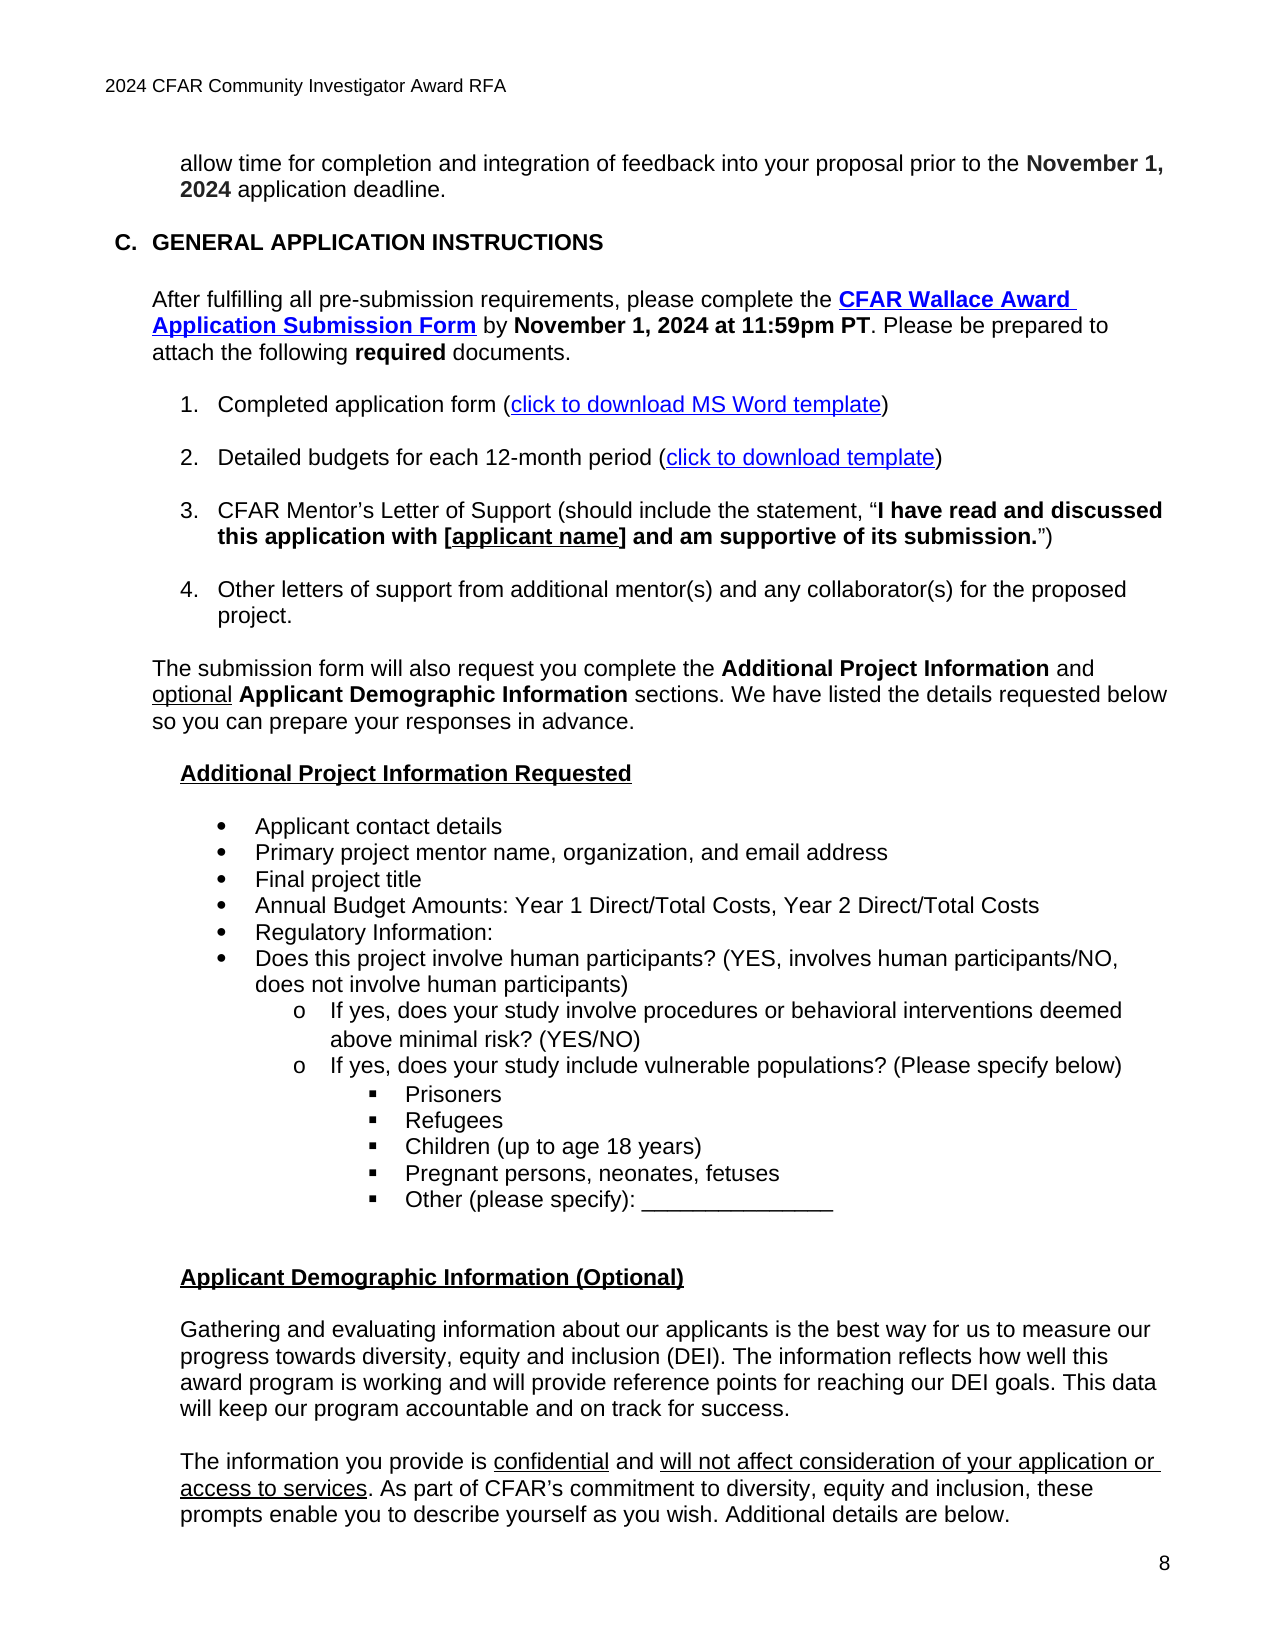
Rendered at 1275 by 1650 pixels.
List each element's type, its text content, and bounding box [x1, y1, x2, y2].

list Applicant contact details [217, 813, 1170, 839]
list Other (please specify): _______________ [367, 1186, 1170, 1212]
list Annual Budget Amounts: Year 1 Direct/Total Costs, Year 2 Direct/Total Costs [217, 892, 1170, 918]
text After fulfilling all pre-submission requirements, please complete the CFAR Wallace Award Application Submission Form by November 1, 2024 at 11:59pm PT. Please be prepared to attach the following required documents. [152, 286, 1170, 365]
list Other letters of support from additional mentor(s) and any collaborator(s) for the proposed project. [180, 576, 1170, 628]
list GENERAL APPLICATION INSTRUCTIONS [114, 229, 1170, 255]
text Gathering and evaluating information about our applicants is the best way for us to measure our progress towards diversity, equity and inclusion (DEI). The information reflects how well this award program is working and will provide reference points for reaching our DEI goals. This data will keep our program accountable and on track for success. [180, 1316, 1170, 1422]
list Completed application form (click to download MS Word template) [180, 391, 1170, 418]
list Refugees [367, 1107, 1170, 1133]
list Prisoners [367, 1081, 1170, 1107]
list If yes, does your study involve procedures or behavioral interventions deemed above minimal risk? (YES/NO) [292, 997, 1170, 1052]
text The submission form will also request you complete the Additional Project Information and optional Applicant Demographic Information sections. We have listed the details requested below so you can prepare your responses in advance. [152, 655, 1170, 734]
list Children (up to age 18 years) [367, 1133, 1170, 1159]
list Final project title [217, 866, 1170, 892]
list Primary project mentor name, organization, and email address [217, 839, 1170, 866]
list Regulatory Information: [217, 918, 1170, 945]
list If yes, does your study include vulnerable populations? (Please specify below) [292, 1052, 1170, 1081]
text The information you provide is confidential and will not affect consideration of your application or access to services. As part of CFAR’s commitment to diversity, equity and inclusion, these prompts enable you to describe yourself as you wish. Additional details are below. [180, 1448, 1170, 1527]
text Applicant Demographic Information (Optional) [105, 1264, 1170, 1290]
text Additional Project Information Requested [105, 760, 1170, 787]
list Detailed budgets for each 12-month period (click to download template) [180, 444, 1170, 470]
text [180, 150, 1170, 203]
list Pregnant persons, neonates, fetuses [367, 1159, 1170, 1186]
list CFAR Mentor’s Letter of Support (should include the statement, “I have read and discussed this application with [applicant name] and am supportive of its submission.”) [180, 497, 1170, 549]
list Does this project involve human participants? (YES, involves human participants/NO, does not involve human participants) [217, 945, 1170, 997]
